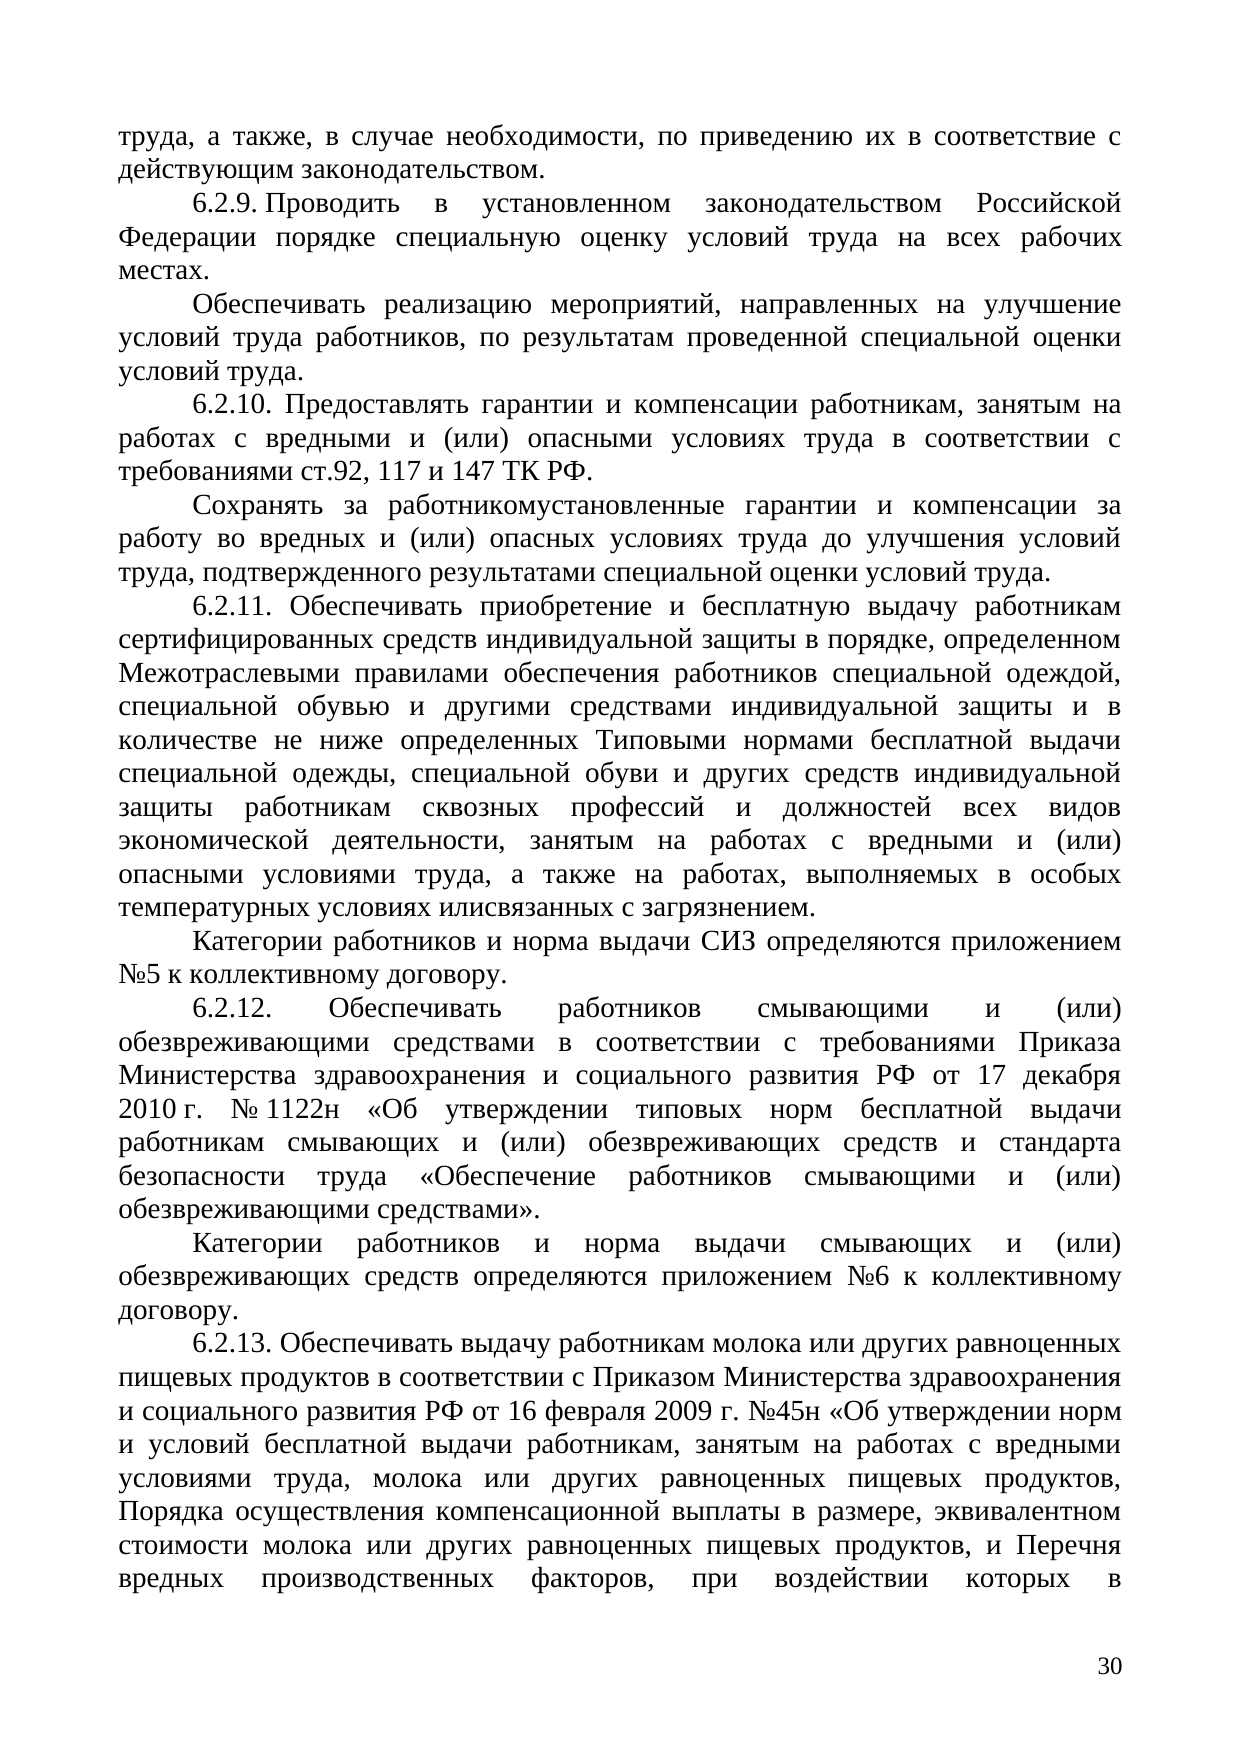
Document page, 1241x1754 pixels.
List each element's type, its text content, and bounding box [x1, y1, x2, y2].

text 6.2.11. Обеспечивать приобретение и бесплатную выдачу работникам сертифицированных средств индивидуальной защиты в порядке, определенном Межотраслевыми правилами обеспечения работников специальной одеждой, специальной обувью и другими средствами индивидуальной защиты и в количестве не ниже определенных Типовыми нормами бесплатной выдачи специальной одежды, специальной обуви и других средств индивидуальной защиты работникам сквозных профессий и должностей всех видов экономической деятельности, занятым на работах с вредными и (или) опасными условиями труда, а также на работах, выполняемых в особых температурных условиях илисвязанных с загрязнением. [118, 588, 1122, 923]
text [118, 118, 1122, 185]
text Категории работников и норма выдачи СИЗ определяются приложением №5 к коллективному договору. [118, 923, 1122, 990]
text Обеспечивать реализацию мероприятий, направленных на улучшение условий труда работников, по результатам проведенной специальной оценки условий труда. [118, 286, 1122, 386]
text Сохранять за работникомустановленные гарантии и компенсации за работу во вредных и (или) опасных условиях труда до улучшения условий труда, подтвержденного результатами специальной оценки условий труда. [118, 487, 1122, 588]
text Категории работников и норма выдачи смывающих и (или) обезвреживающих средств определяются приложением №6 к коллективному договору. [118, 1225, 1122, 1326]
text 6.2.9. Проводить в установленном законодательством Российской Федерации порядке специальную оценку условий труда на всех рабочих местах. [118, 185, 1122, 286]
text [118, 1326, 1122, 1594]
text 6.2.12. Обеспечивать работников смывающими и (или) обезвреживающими средствами в соответствии с требованиями Приказа Министерства здравоохранения и социального развития РФ от 17 декабря 2010 г. № 1122н «Об утверждении типовых норм бесплатной выдачи работникам смывающих и (или) обезвреживающих средств и стандарта безопасности труда «Обеспечение работников смывающими и (или) обезвреживающими средствами». [118, 990, 1122, 1225]
text 6.2.10. Предоставлять гарантии и компенсации работникам, занятым на работах с вредными и (или) опасными условиях труда в соответствии с требованиями ст.92, 117 и 147 ТК РФ. [118, 386, 1122, 487]
